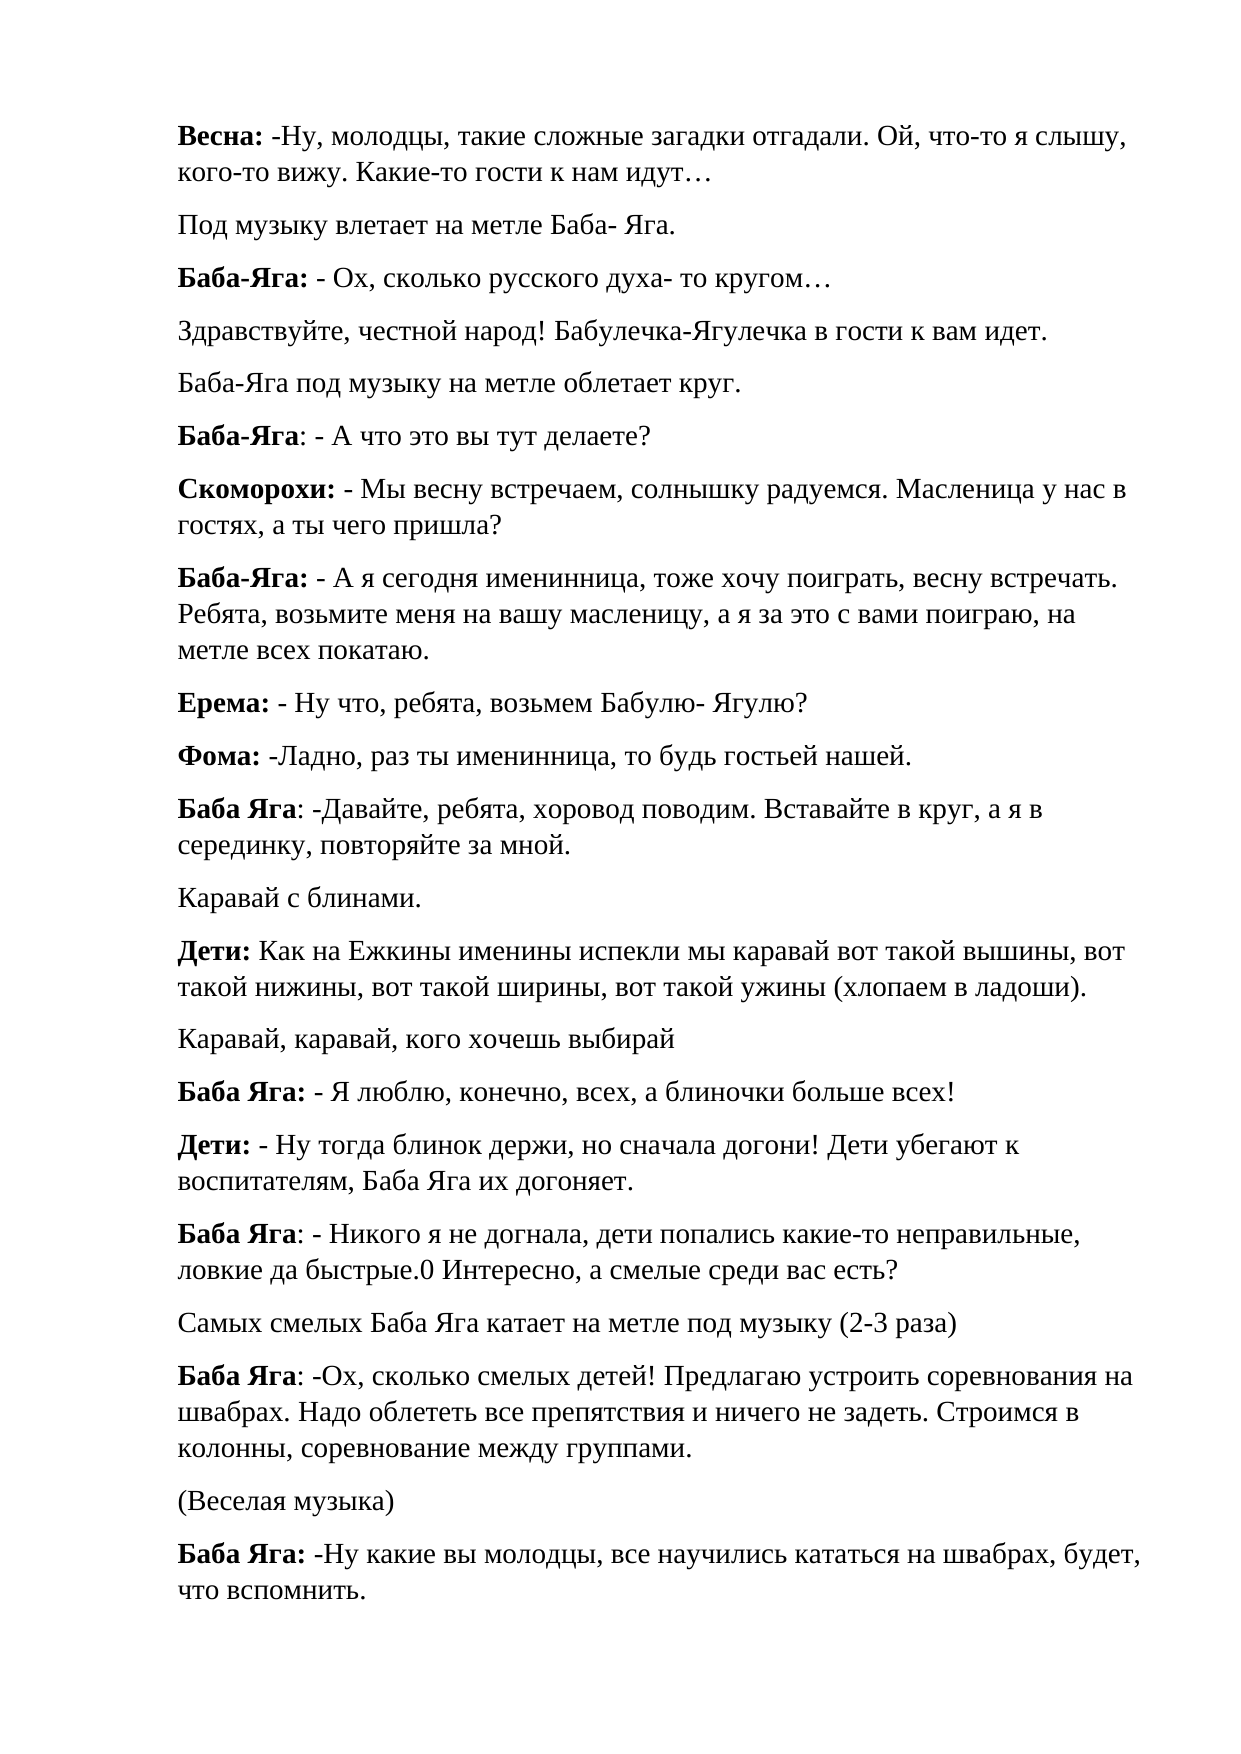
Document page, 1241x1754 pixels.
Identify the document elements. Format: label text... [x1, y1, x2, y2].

text Здравствуйте, честной народ! Бабулечка-Ягулечка в гости к вам идет. [177, 313, 1152, 346]
text Дети: Как на Ежкины именины испекли мы каравай вот такой вышины, вот такой нижины, вот такой ширины, вот такой ужины (хлопаем в ладоши). [177, 933, 1152, 1002]
text Каравай с блинами. [177, 880, 1152, 913]
text Баба Яга: - Никого я не догнала, дети попались какие-то неправильные, ловкие да быстрые.0 Интересно, а смелые среди вас есть? [177, 1216, 1152, 1286]
text Баба Яга: -Ох, сколько смелых детей! Предлагаю устроить соревнования на швабрах. Надо облететь все препятствия и ничего не задеть. Строимся в колонны, соревнование между группами. [177, 1358, 1152, 1464]
text Баба-Яга под музыку на метле облетает круг. [177, 366, 1152, 399]
text Под музыку влетает на метле Баба- Яга. [177, 207, 1152, 241]
text Фома: -Ладно, раз ты именинница, то будь гостьей нашей. [177, 738, 1152, 772]
text Баба-Яга: - А я сегодня именинница, тоже хочу поиграть, весну встречать. Ребята, возьмите меня на вашу масленицу, а я за это с вами поиграю, на метле всех покатаю. [177, 560, 1152, 666]
text (Веселая музыка) [177, 1483, 1152, 1517]
text Баба Яга: -Давайте, ребята, хоровод поводим. Вставайте в круг, а я в серединку, повторяйте за мной. [177, 791, 1152, 861]
text Скоморохи: - Мы весну встречаем, солнышку радуемся. Масленица у нас в гостях, а ты чего пришла? [177, 471, 1152, 541]
text Ерема: - Ну что, ребята, возьмем Бабулю- Ягулю? [177, 685, 1152, 719]
text Каравай, каравай, кого хочешь выбирай [177, 1022, 1152, 1055]
text Дети: - Ну тогда блинок держи, но сначала догони! Дети убегают к воспитателям, Баба Яга их догоняет. [177, 1127, 1152, 1197]
text Баба Яга: - Я люблю, конечно, всех, а блиночки больше всех! [177, 1074, 1152, 1108]
text Весна: -Ну, молодцы, такие сложные загадки отгадали. Ой, что-то я слышу, кого-то вижу. Какие-то гости к нам идут… [177, 118, 1152, 188]
text Баба-Яга: - Ох, сколько русского духа- то кругом… [177, 260, 1152, 293]
text Баба-Яга: - А что это вы тут делаете? [177, 418, 1152, 452]
text Баба Яга: -Ну какие вы молодцы, все научились кататься на швабрах, будет, что вспомнить. [177, 1536, 1152, 1606]
text Самых смелых Баба Яга катает на метле под музыку (2-3 раза) [177, 1305, 1152, 1339]
